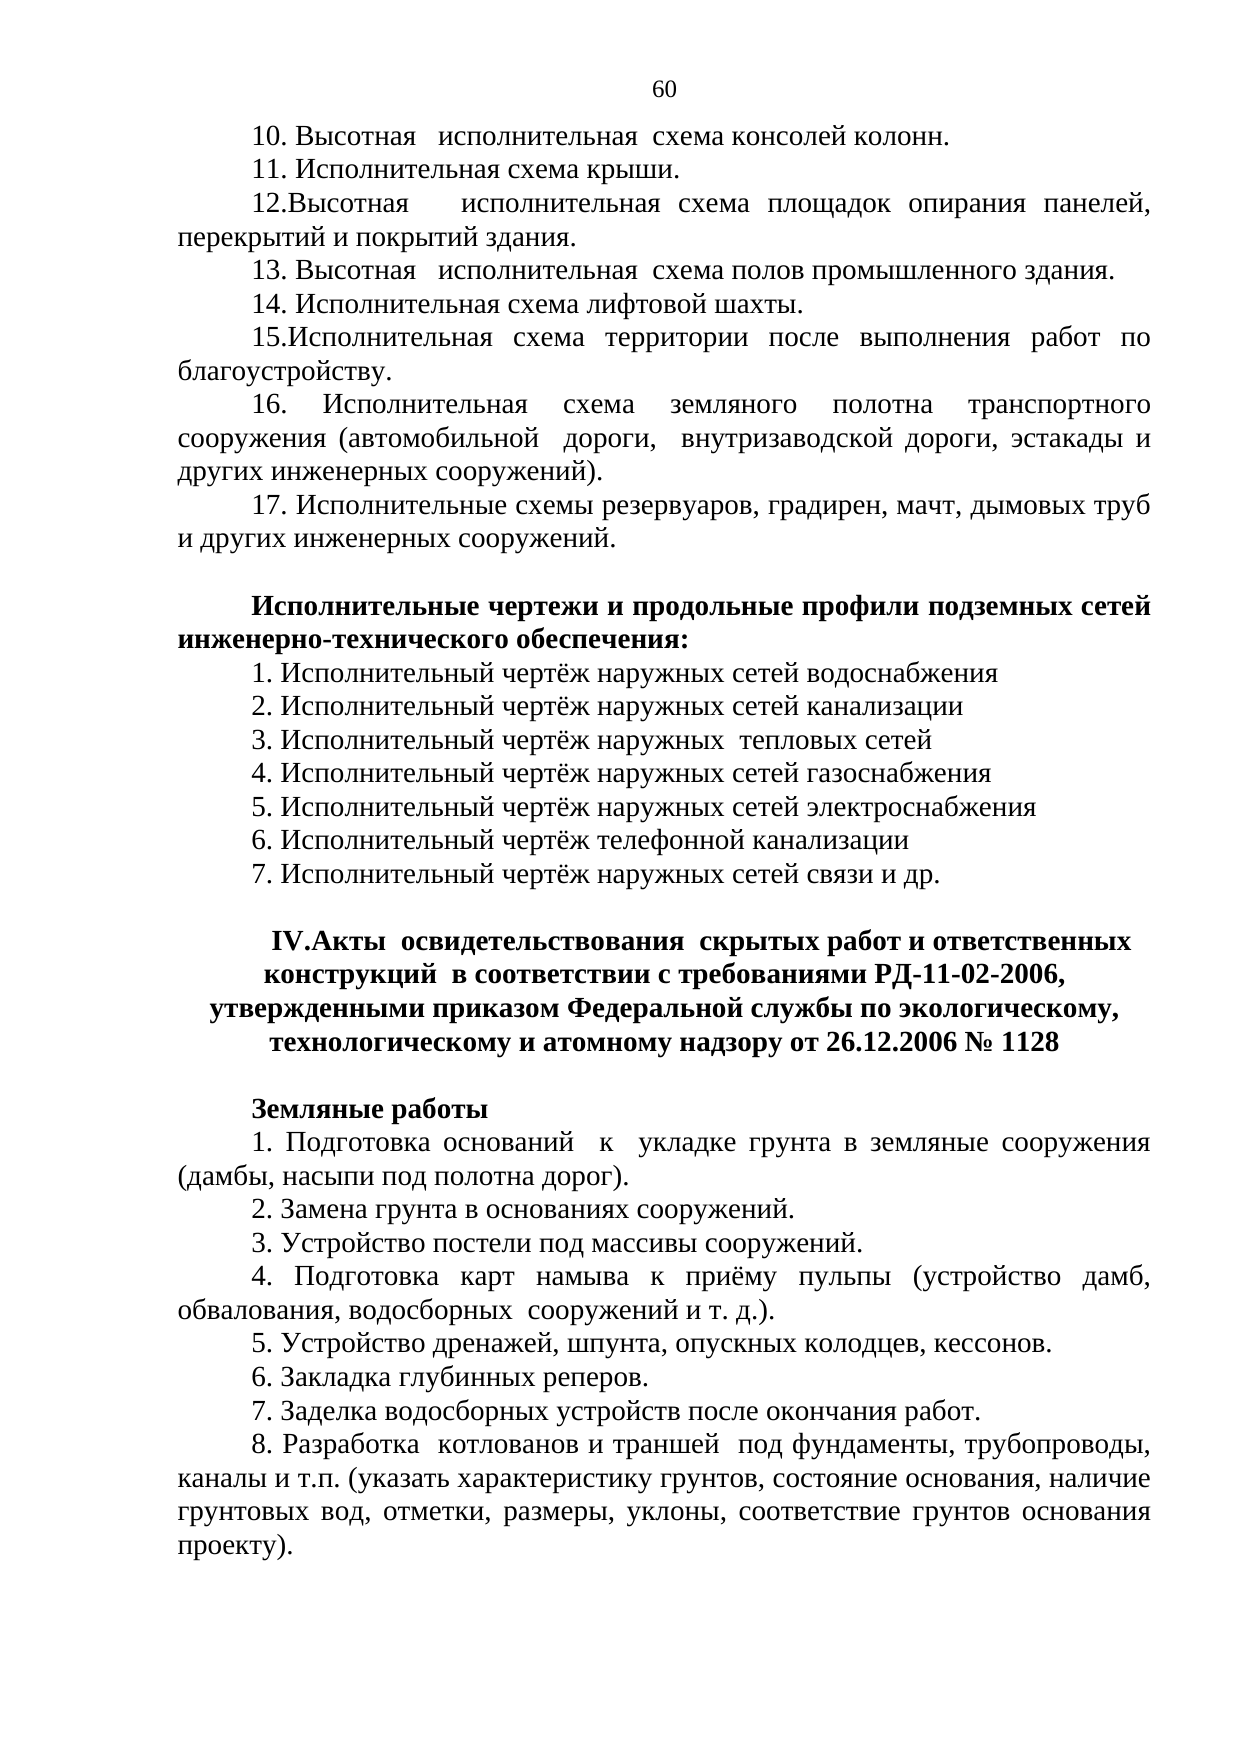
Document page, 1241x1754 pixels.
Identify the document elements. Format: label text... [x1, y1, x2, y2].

text 8. Разработка котлованов и траншей под фундаменты, трубопроводы, каналы и т.п. (указать характеристику грунтов, состояние основания, наличие грунтовых вод, отметки, размеры, уклоны, соответствие грунтов основания проекту). [177, 1426, 1152, 1560]
text 1. Исполнительный чертёж наружных сетей водоснабжения [177, 655, 1152, 688]
text 14. Исполнительная схема лифтовой шахты. [177, 286, 1152, 319]
text 3. Исполнительный чертёж наружных тепловых сетей [177, 722, 1152, 755]
text 2. Исполнительный чертёж наружных сетей канализации [177, 688, 1152, 722]
text 1. Подготовка оснований к укладке грунта в земляные сооружения (дамбы, насыпи под полотна дорог). [177, 1124, 1152, 1191]
text 7. Заделка водосборных устройств после окончания работ. [177, 1393, 1152, 1426]
text 5. Устройство дренажей, шпунта, опускных колодцев, кессонов. [177, 1326, 1152, 1359]
text 6. Закладка глубинных реперов. [177, 1359, 1152, 1393]
text 11. Исполнительная схема крыши. [177, 152, 1152, 185]
text 15.Исполнительная схема территории после выполнения работ по благоустройству. [177, 319, 1152, 386]
text 12.Высотная исполнительная схема площадок опирания панелей, перекрытий и покрытий здания. [177, 185, 1152, 252]
text 5. Исполнительный чертёж наружных сетей электроснабжения [177, 789, 1152, 822]
text 4. Исполнительный чертёж наружных сетей газоснабжения [177, 755, 1152, 789]
text 16. Исполнительная схема земляного полотна транспортного сооружения (автомобильной дороги, внутризаводской дороги, эстакады и других инженерных сооружений). [177, 386, 1152, 487]
text 3. Устройство постели под массивы сооружений. [177, 1225, 1152, 1258]
text 6. Исполнительный чертёж телефонной канализации [177, 822, 1152, 856]
text 17. Исполнительные схемы резервуаров, градирен, мачт, дымовых труб и других инженерных сооружений. [177, 487, 1152, 554]
text 10. Высотная исполнительная схема консолей колонн. [177, 118, 1152, 152]
text 2. Замена грунта в основаниях сооружений. [177, 1191, 1152, 1225]
text Земляные работы [177, 1091, 1152, 1124]
text 4. Подготовка карт намыва к приёму пульпы (устройство дамб, обвалования, водосборных сооружений и т. д.). [177, 1258, 1152, 1326]
text IV.Акты освидетельствования скрытых работ и ответственных конструкций в соответствии с требованиями РД-11-02-2006, утвержденными приказом Федеральной службы по экологическому, технологическому и атомному надзору от 26.12.2006 № 1128 [177, 923, 1152, 1057]
text 7. Исполнительный чертёж наружных сетей связи и др. [177, 856, 1152, 889]
text 13. Высотная исполнительная схема полов промышленного здания. [177, 252, 1152, 286]
text Исполнительные чертежи и продольные профили подземных сетей инженерно-технического обеспечения: [177, 588, 1152, 655]
